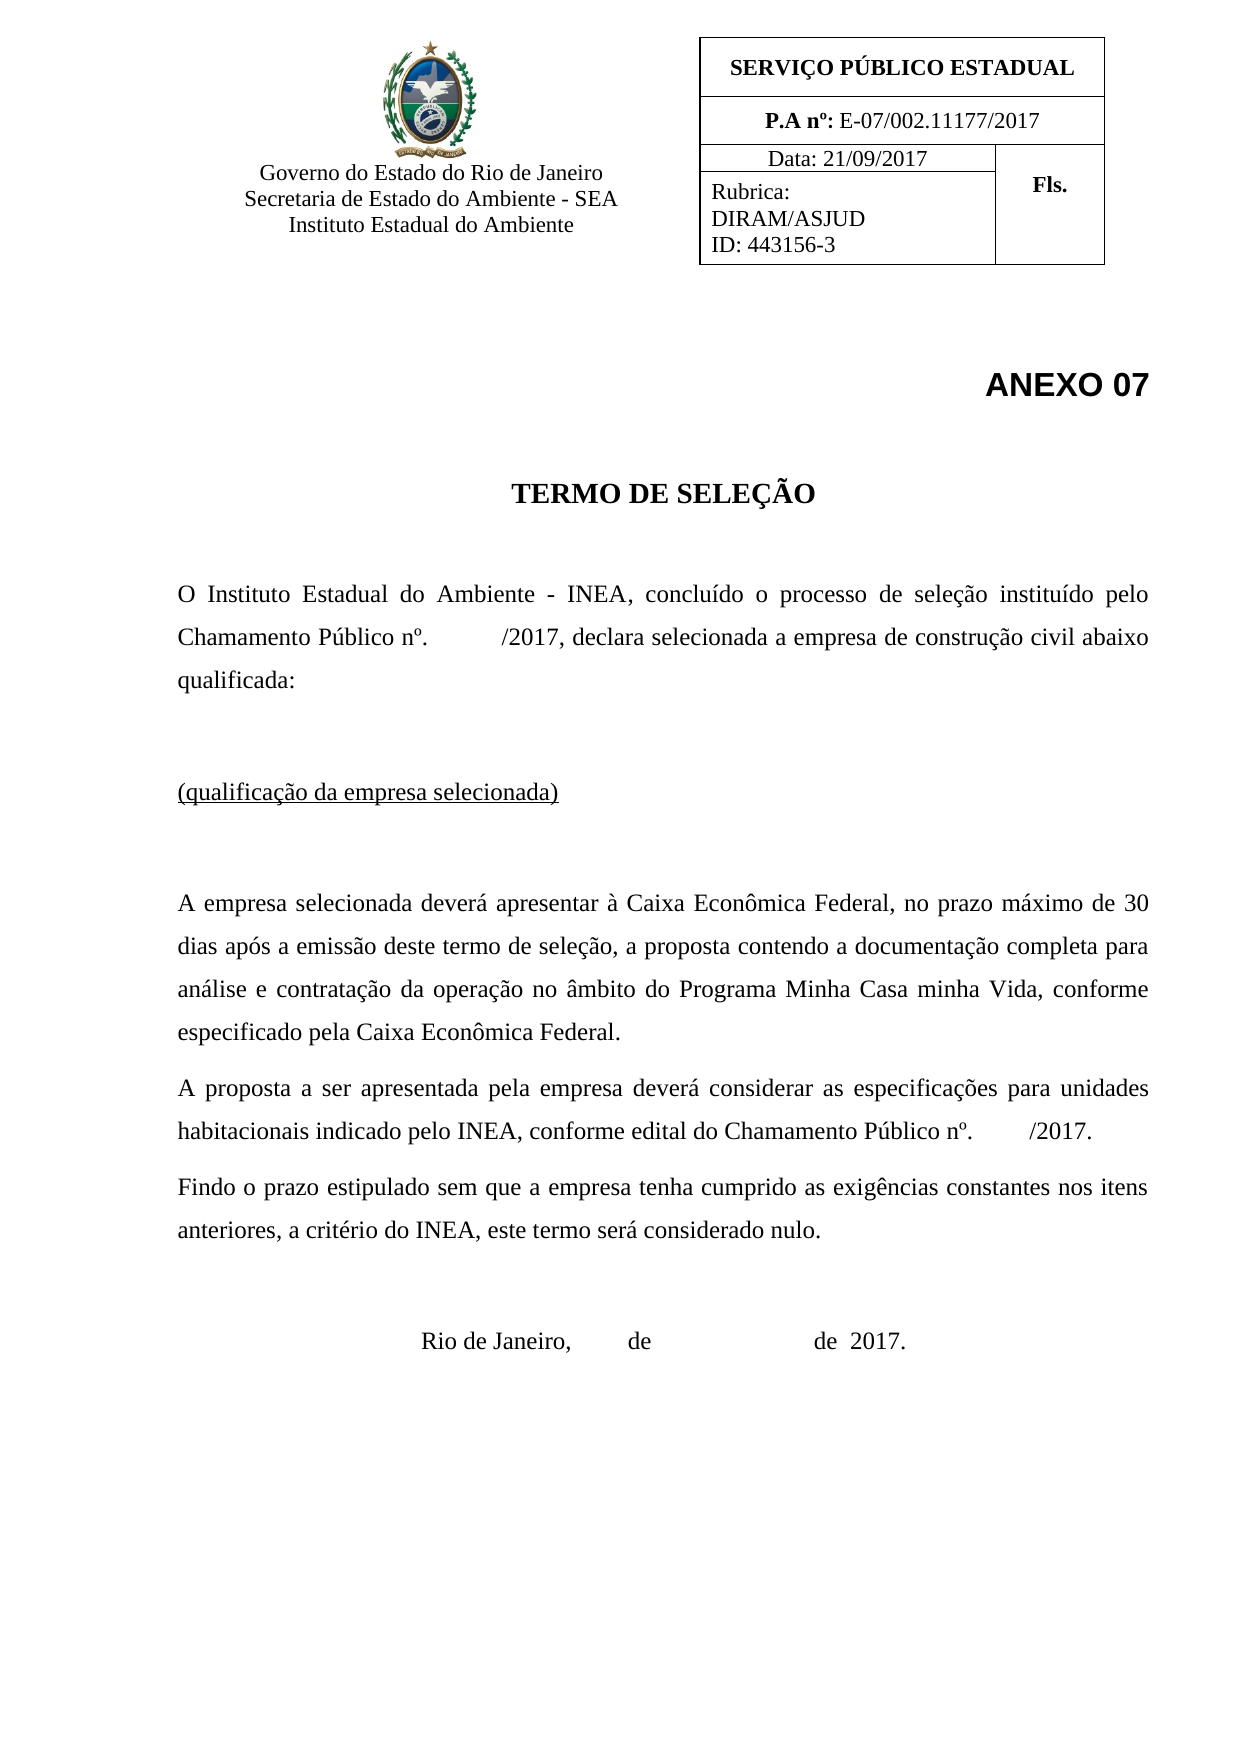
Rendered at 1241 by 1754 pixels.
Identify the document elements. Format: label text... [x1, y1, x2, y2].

text TERMO DE SELEçÃO [177, 476, 1150, 509]
text O Instituto Estadual do Ambiente - INEA, concluído o processo de seleção instituído pelo Chamamento Público nº. /2017, declara selecionada a empresa de construção civil abaixo qualificada: [177, 579, 1150, 694]
text ANEXO 07 [177, 365, 1150, 404]
text (qualificação da empresa selecionada) [177, 777, 1150, 806]
text Rio de Janeiro, de de 2017. [177, 1326, 1150, 1355]
text A proposta a ser apresentada pela empresa deverá considerar as especificações para unidades habitacionais indicado pelo INEA, conforme edital do Chamamento Público nº. /2017. [177, 1073, 1150, 1145]
text Findo o prazo estipulado sem que a empresa tenha cumprido as exigências constantes nos itens anteriores, a critério do INEA, este termo será considerado nulo. [177, 1172, 1150, 1244]
picture [371, 38, 492, 159]
text A empresa selecionada deverá apresentar à Caixa Econômica Federal, no prazo máximo de 30 dias após a emissão deste termo de seleção, a proposta contendo a documentação completa para análise e contratação da operação no âmbito do Programa Minha Casa minha Vida, conforme especificado pela Caixa Econômica Federal. [177, 888, 1150, 1046]
